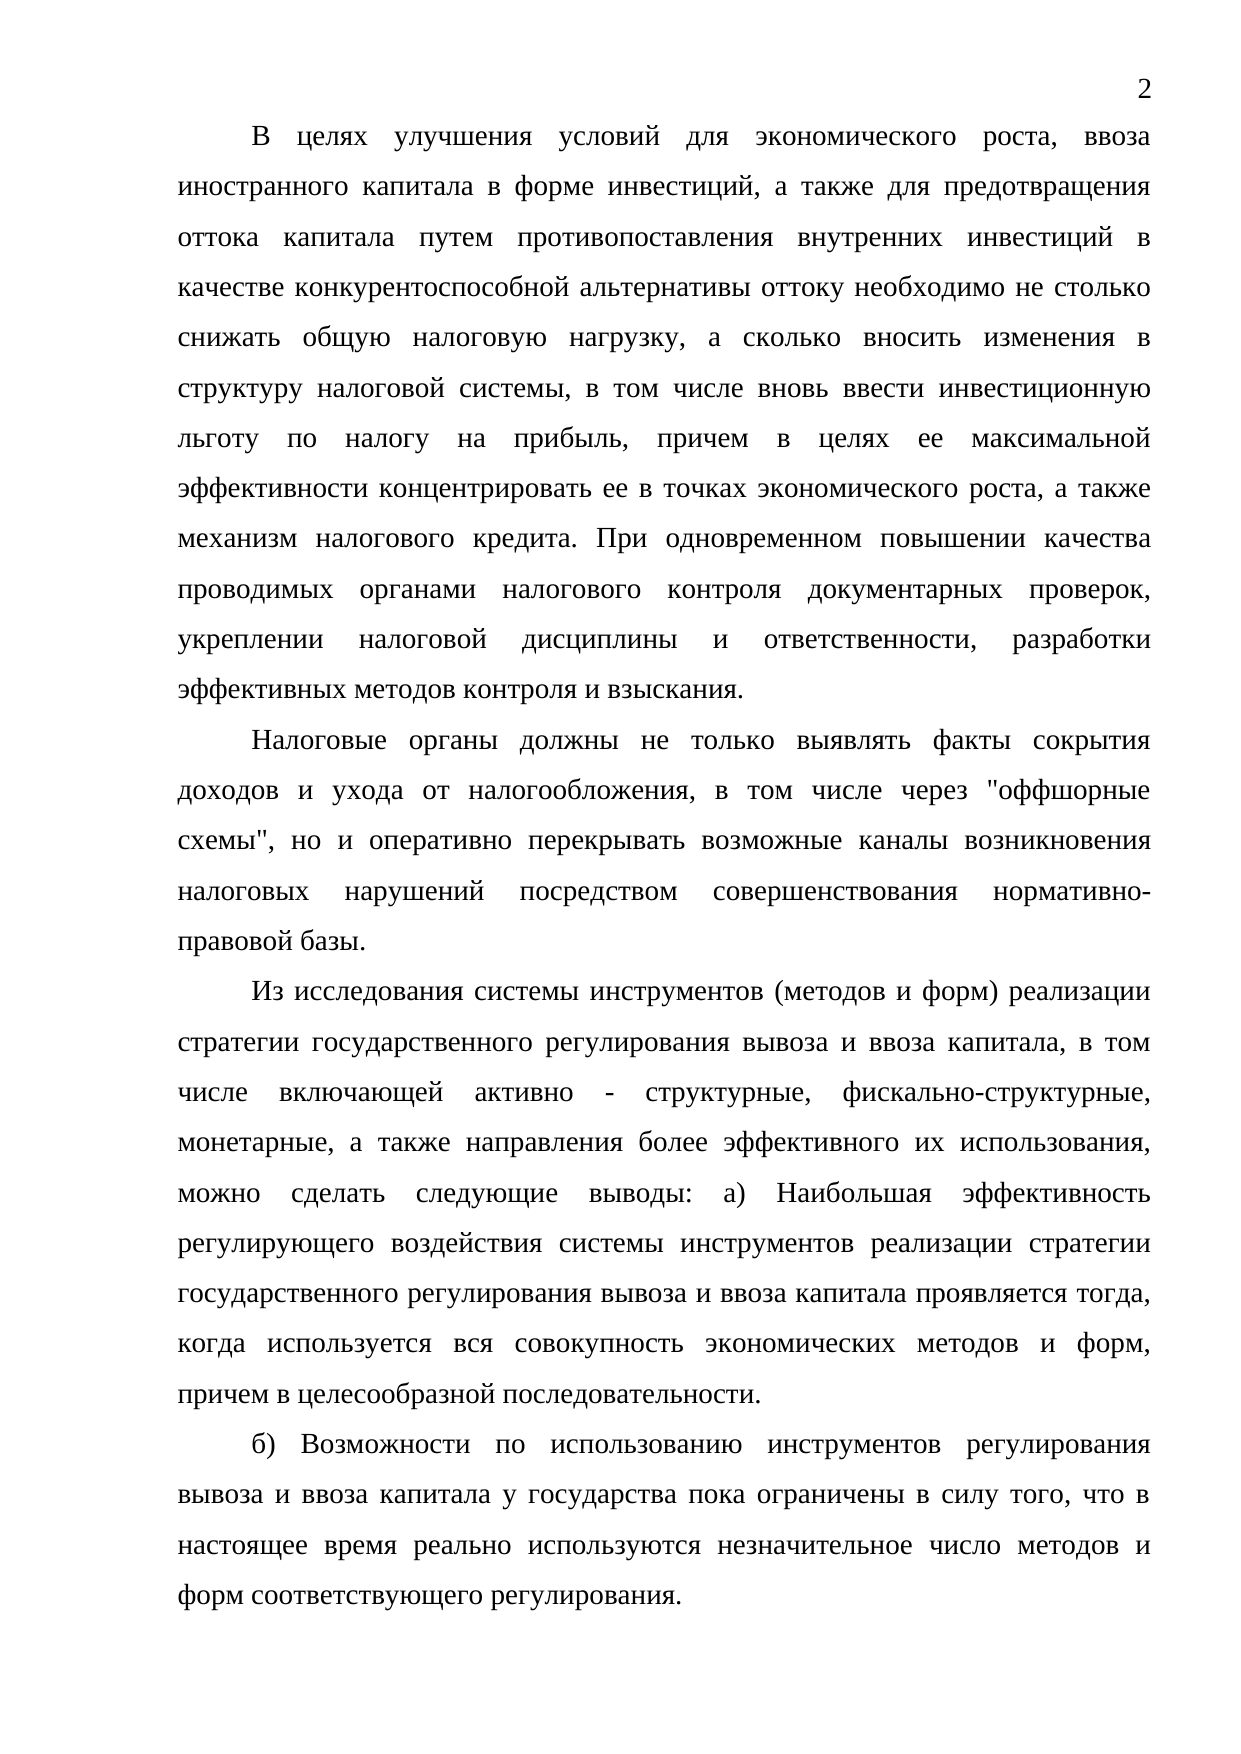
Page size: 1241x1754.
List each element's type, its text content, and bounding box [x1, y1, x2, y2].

text Из исследования системы инструментов (методов и форм) реализации стратегии государственного регулирования вывоза и ввоза капитала, в том числе включающей активно - структурные, фискально-структурные, монетарные, а также направления более эффективного их использования, можно сделать следующие выводы: а) Наибольшая эффективность регулирующего воздействия системы инструментов реализации стратегии государственного регулирования вывоза и ввоза капитала проявляется тогда, когда используется вся совокупность экономических методов и форм, причем в целесообразной последовательности. [177, 973, 1152, 1409]
text Налоговые органы должны не только выявлять факты сокрытия доходов и ухода от налогообложения, в том числе через "оффшорные схемы", но и оперативно перекрывать возможные каналы возникновения налоговых нарушений посредством совершенствования нормативно-правовой базы. [177, 722, 1152, 957]
text б) Возможности по использованию инструментов регулирования вывоза и ввоза капитала у государства пока ограничены в силу того, что в настоящее время реально используются незначительное число методов и форм соответствующего регулирования. [177, 1426, 1152, 1611]
text В целях улучшения условий для экономического роста, ввоза иностранного капитала в форме инвестиций, а также для предотвращения оттока капитала путем противопоставления внутренних инвестиций в качестве конкурентоспособной альтернативы оттоку необходимо не столько снижать общую налоговую нагрузку, а сколько вносить изменения в структуру налоговой системы, в том числе вновь ввести инвестиционную льготу по налогу на прибыль, причем в целях ее максимальной эффективности концентрировать ее в точках экономического роста, а также механизм налогового кредита. При одновременном повышении качества проводимых органами налогового контроля документарных проверок, укреплении налоговой дисциплины и ответственности, разработки эффективных методов контроля и взыскания. [177, 118, 1152, 705]
